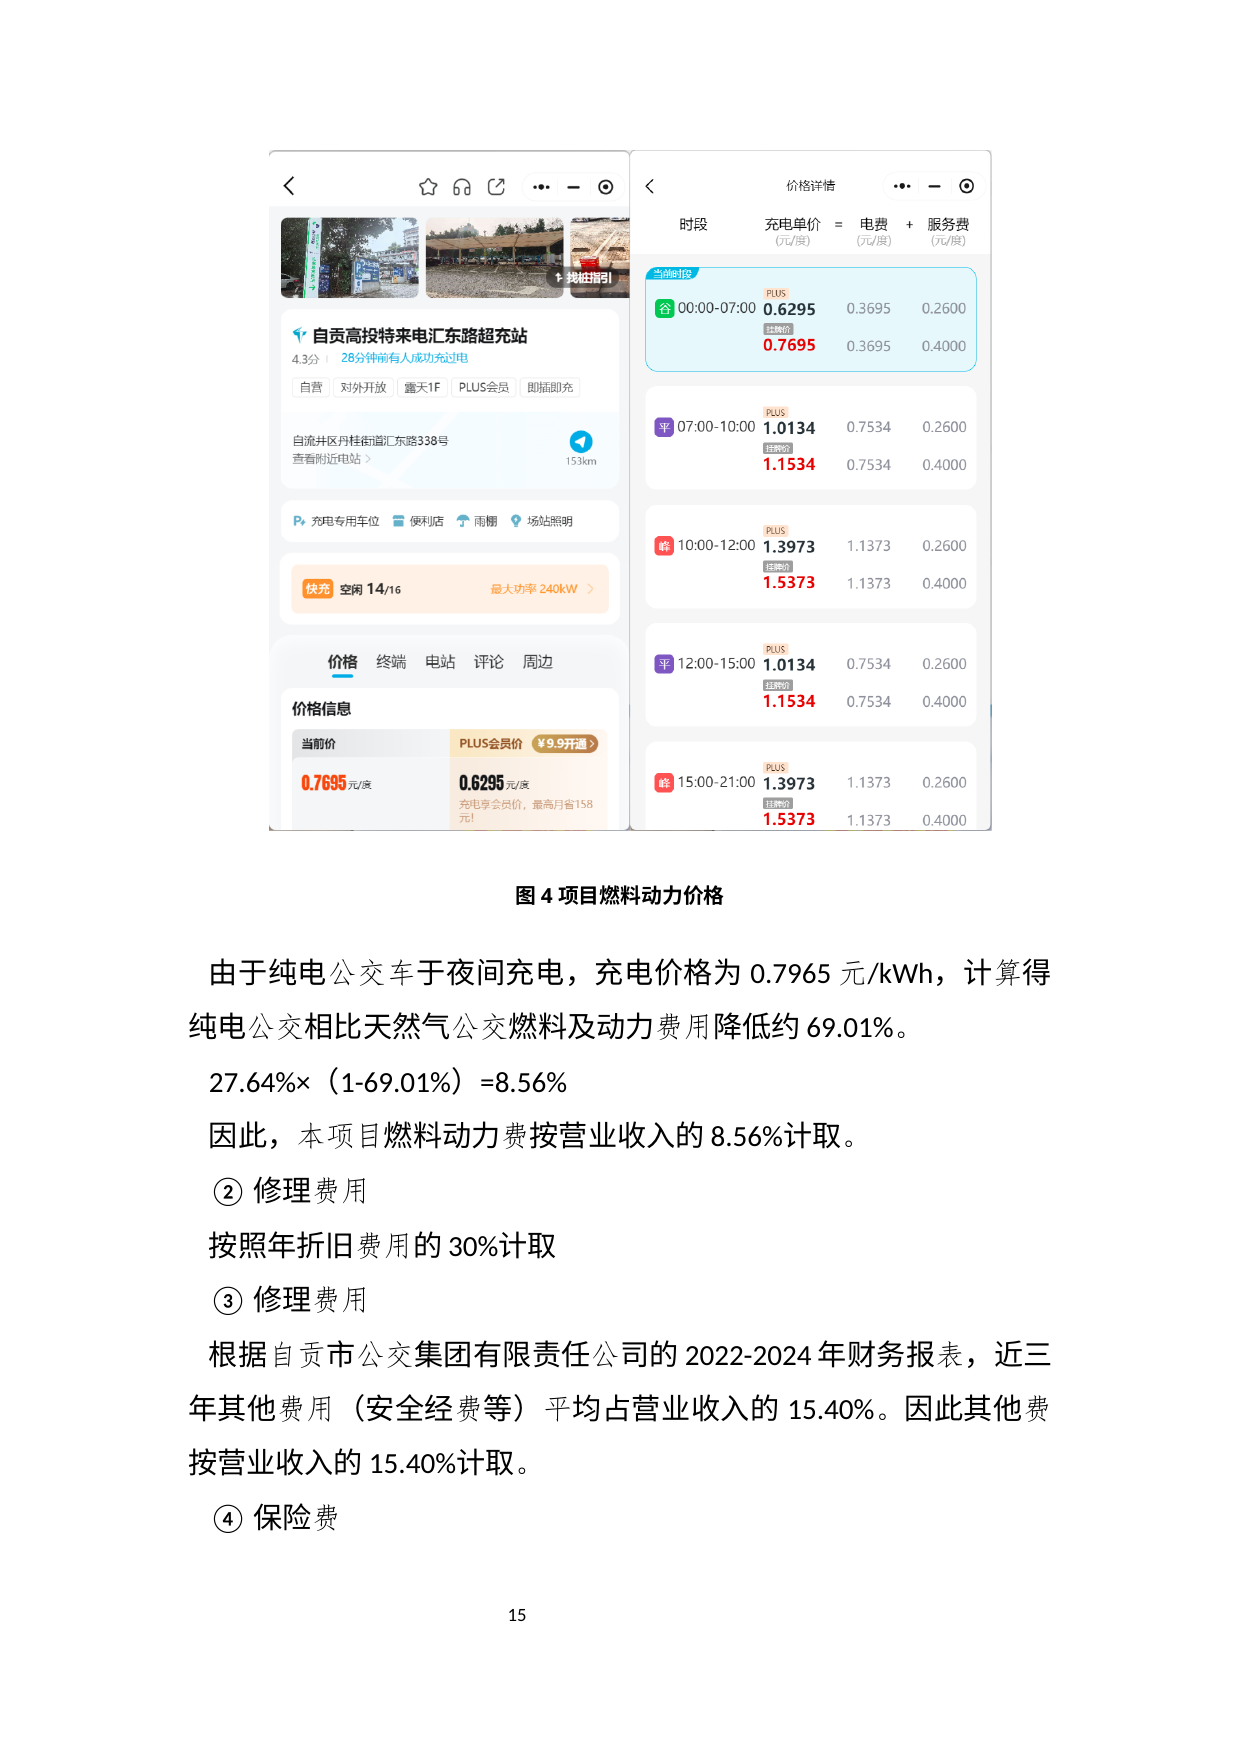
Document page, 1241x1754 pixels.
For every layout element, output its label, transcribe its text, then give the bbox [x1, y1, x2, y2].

text 27.64%×（1-69.01%）=8.56% [188, 1063, 1052, 1099]
text 按照年折旧费用的30%计取 [188, 1227, 1052, 1263]
picture [269, 150, 992, 831]
text 根据自贡市公交集团有限责任公司的2022-2024年财务报表，近三年其他费用（安全经费等）平均占营业收入的15.40%。因此其他费按营业收入的15.40%计取。 [188, 1336, 1052, 1481]
text 由于纯电公交车于夜间充电，充电价格为0.7965元/kWh，计算得纯电公交相比天然气公交燃料及动力费用降低约69.01%。 [188, 954, 1052, 1044]
text ③修理费用 [188, 1282, 1052, 1318]
text 图4 项目燃料动力价格 [188, 879, 1052, 909]
text ②修理费用 [188, 1172, 1052, 1209]
text 因此，本项目燃料动力费按营业收入的8.56%计取。 [188, 1117, 1052, 1154]
text ④保险费 [188, 1499, 1052, 1536]
